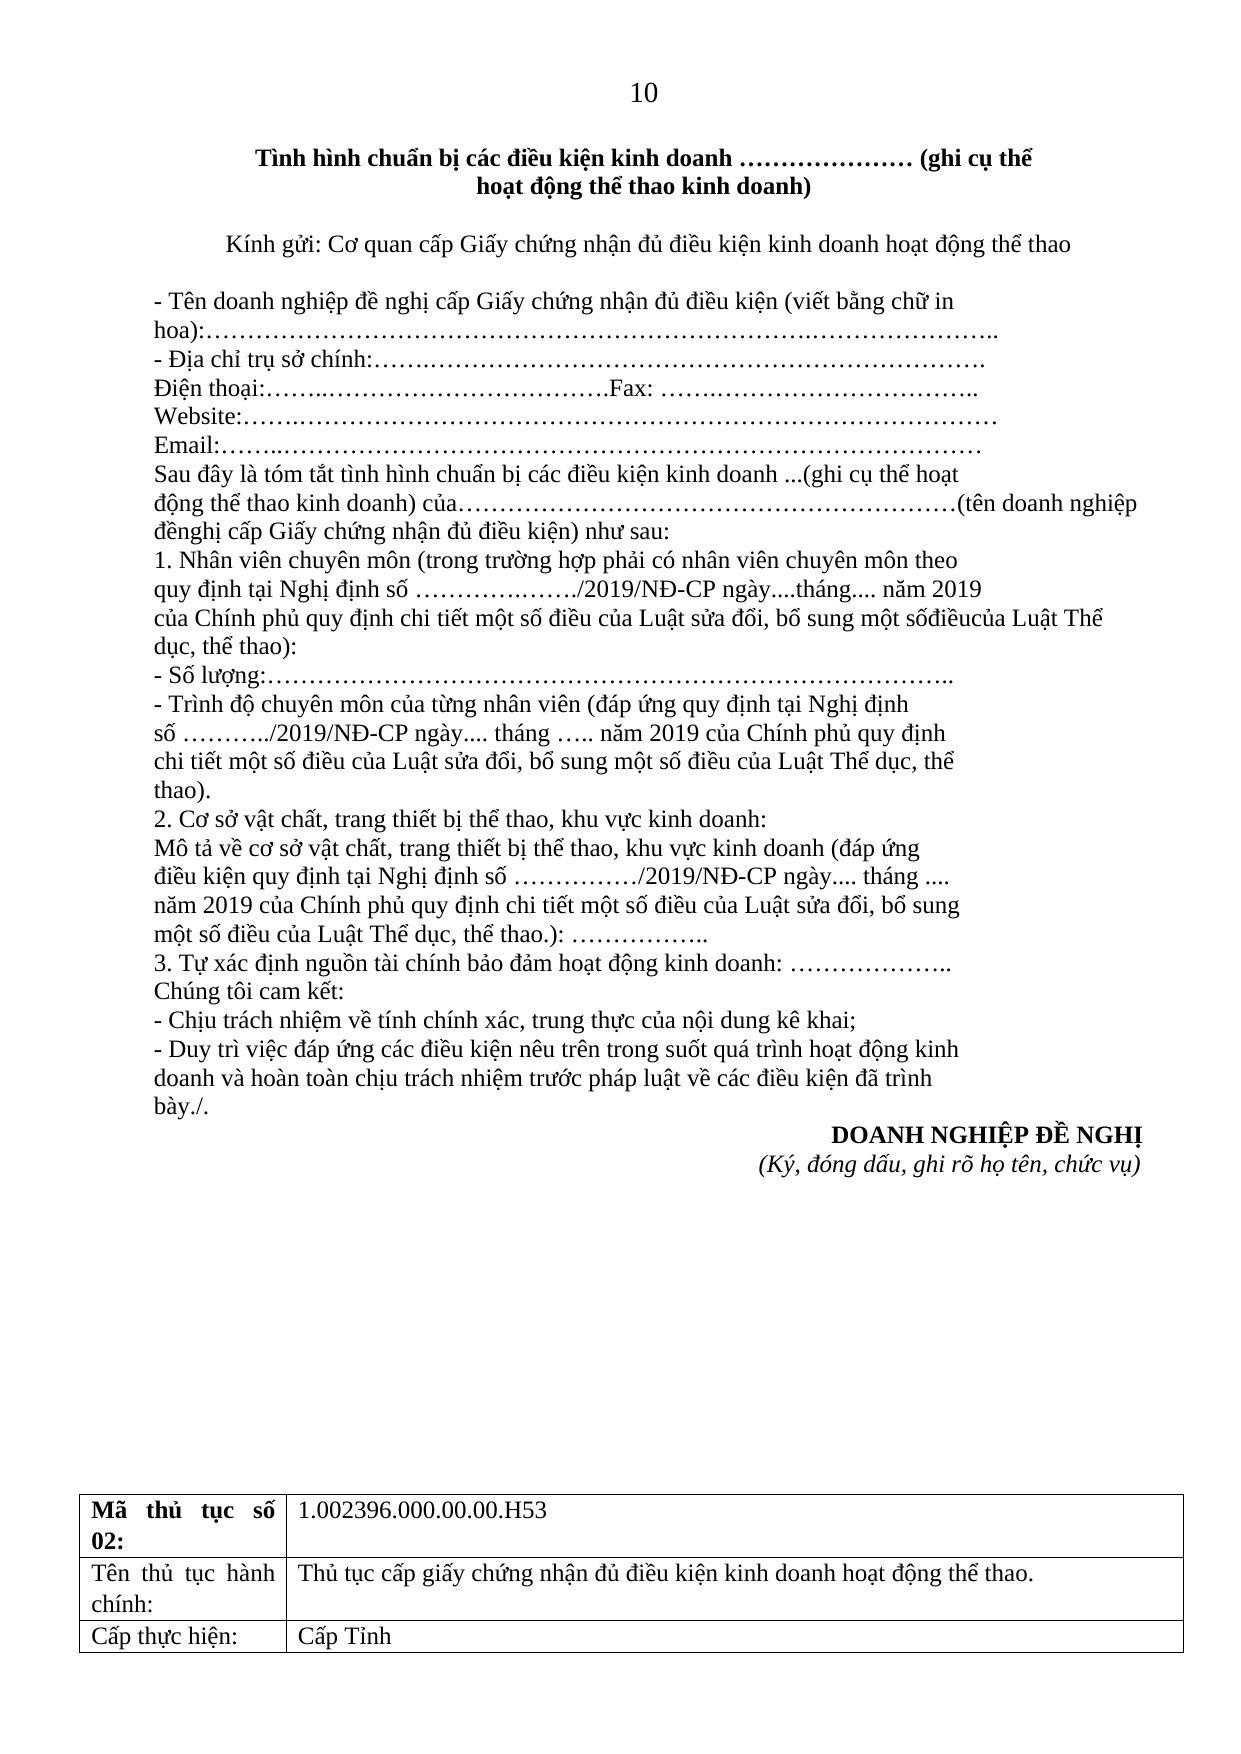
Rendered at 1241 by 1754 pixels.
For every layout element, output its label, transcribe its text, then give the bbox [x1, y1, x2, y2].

table_cell Cấp Tỉnh [287, 1621, 1183, 1652]
table_header 1.002396.000.00.00.H53 [287, 1495, 1183, 1557]
table_cell Thủ tục cấp giấy chứng nhận đủ điều kiện kinh doanh hoạt động thể thao. [287, 1558, 1183, 1620]
text - Tên doanh nghiệp đề nghị cấp Giấy chứng nhận đủ điều kiện (viết bằng chữ in hoa):……………………………………………………………….………………….. - Địa chỉ trụ sở chính:…….…………………………………………………………. Điện thoại:……..…………………………….Fax: …….………………………….. Website:…….………………………………………………………………………… Email:……..………………………………………………………………………… Sau đây là tóm tắt tình hình chuẩn bị các điều kiện kinh doanh ...(ghi cụ thể hoạt động thể thao kinh doanh) của……………………………………………………(tên doanh nghiệp đềnghị cấp Giấy chứng nhận đủ điều kiện) như sau: 1. Nhân viên chuyên môn (trong trường hợp phải có nhân viên chuyên môn theo quy định tại Nghị định số ………….……./2019/NĐ-CP ngày....tháng.... năm 2019 của Chính phủ quy định chi tiết một số điều của Luật sửa đổi, bổ sung một sốđiềucủa Luật Thể dục, thể thao): - Số lượng:……………………………………………………………………….. - Trình độ chuyên môn của từng nhân viên (đáp ứng quy định tại Nghị định số ………../2019/NĐ-CP ngày.... tháng ….. năm 2019 của Chính phủ quy định chi tiết một số điều của Luật sửa đổi, bổ sung một số điều của Luật Thể dục, thể thao). 2. Cơ sở vật chất, trang thiết bị thể thao, khu vực kinh doanh: Mô tả về cơ sở vật chất, trang thiết bị thể thao, khu vực kinh doanh (đáp ứng điều kiện quy định tại Nghị định số ……………/2019/NĐ-CP ngày.... tháng .... năm 2019 của Chính phủ quy định chi tiết một số điều của Luật sửa đổi, bổ sung một số điều của Luật Thể dục, thể thao.): …………….. 3. Tự xác định nguồn tài chính bảo đảm hoạt động kinh doanh: ……………….. Chúng tôi cam kết: - Chịu trách nhiệm về tính chính xác, trung thực của nội dung kê khai; - Duy trì việc đáp ứng các điều kiện nêu trên trong suốt quá trình hoạt động kinh doanh và hoàn toàn chịu trách nhiệm trước pháp luật về các điều kiện đã trình bày./. [153, 258, 1143, 1120]
table_header Mã thủ tục số 02: [80, 1495, 286, 1557]
text (Ký, đóng dấu, ghi rõ họ tên, chức vụ) [153, 1149, 1143, 1178]
text Kính gửi: Cơ quan cấp Giấy chứng nhận đủ điều kiện kinh doanh hoạt động thể thao [153, 200, 1143, 258]
table_cell Tên thủ tục hành chính: [80, 1558, 286, 1620]
text DOANH NGHIỆP ĐỀ NGHỊ [153, 1120, 1143, 1149]
table_cell Cấp thực hiện: [80, 1621, 286, 1652]
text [153, 143, 1134, 200]
